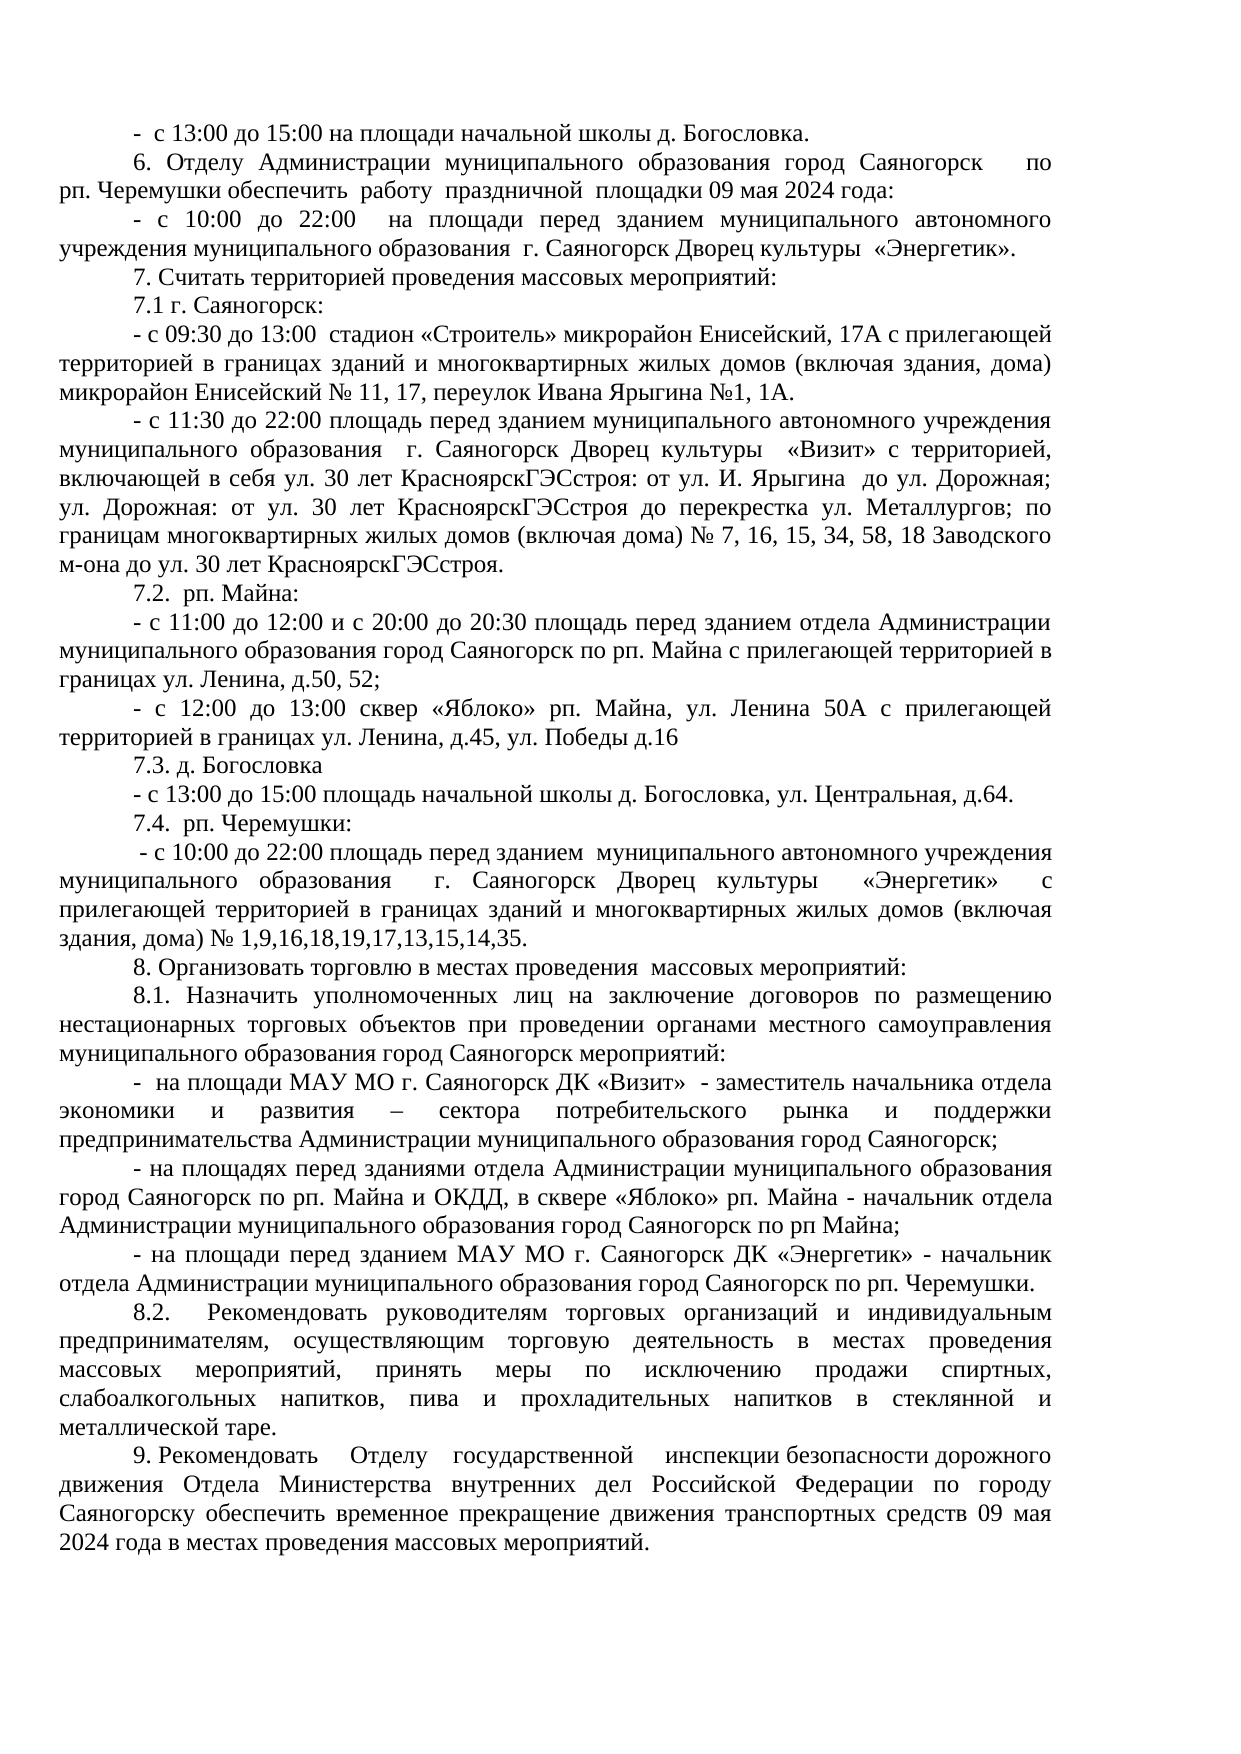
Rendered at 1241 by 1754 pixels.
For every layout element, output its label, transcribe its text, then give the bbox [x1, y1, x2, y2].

text - с 11:30 до 22:00 площадь перед зданием муниципального автономного учреждения муниципального образования г. Саяногорск Дворец культуры «Визит» с территорией, включающей в себя ул. 30 лет КрасноярскГЭСстроя: от ул. И. Ярыгина до ул. Дорожная; ул. Дорожная: от ул. 30 лет КрасноярскГЭСстроя до перекрестка ул. Металлургов; по границам многоквартирных жилых домов (включая дома) № 7, 16, 15, 34, 58, 18 Заводского м-она до ул. 30 лет КрасноярскГЭСстроя. [59, 406, 1053, 578]
text 8.2. Рекомендовать руководителям торговых организаций и индивидуальным предпринимателям, осуществляющим торговую деятельность в местах проведения массовых мероприятий, принять меры по исключению продажи спиртных, слабоалкогольных напитков, пива и прохладительных напитков в стеклянной и металлической таре. [59, 1297, 1053, 1441]
text - с 10:00 до 22:00 площадь перед зданием муниципального автономного учреждения муниципального образования г. Саяногорск Дворец культуры «Энергетик» с прилегающей территорией в границах зданий и многоквартирных жилых домов (включая здания, дома) № 1,9,16,18,19,17,13,15,14,35. [59, 837, 1053, 952]
text - с 10:00 до 22:00 на площади перед зданием муниципального автономного учреждения муниципального образования г. Саяногорск Дворец культуры «Энергетик». [59, 204, 1053, 262]
text - с 12:00 до 13:00 сквер «Яблоко» рп. Майна, ул. Ленина 50А с прилегающей территорией в границах ул. Ленина, д.45, ул. Победы д.16 [59, 693, 1053, 751]
text - с 13:00 до 15:00 на площади начальной школы д. Богословка. [59, 118, 1053, 147]
text 6. Отделу Администрации муниципального образования город Саяногорск по рп. Черемушки обеспечить работу праздничной площадки 09 мая 2024 года: [59, 147, 1053, 204]
text - на площадях перед зданиями отдела Администрации муниципального образования город Саяногорск по рп. Майна и ОКДД, в сквере «Яблоко» рп. Майна - начальник отдела Администрации муниципального образования город Саяногорск по рп Майна; [59, 1153, 1053, 1239]
text 7.3. д. Богословка [59, 751, 1053, 779]
text 7.2. рп. Майна: [59, 578, 1053, 607]
text - с 13:00 до 15:00 площадь начальной школы д. Богословка, ул. Центральная, д.64. [59, 779, 1053, 808]
text 7.1 г. Саяногорск: [59, 291, 1053, 319]
text 7. Считать территорией проведения массовых мероприятий: [59, 262, 1053, 291]
text 8. Организовать торговлю в местах проведения массовых мероприятий: [59, 952, 1053, 981]
text - с 09:30 до 13:00 стадион «Строитель» микрорайон Енисейский, 17А с прилегающей территорией в границах зданий и многоквартирных жилых домов (включая здания, дома) микрорайон Енисейский № 11, 17, переулок Ивана Ярыгина №1, 1А. [59, 319, 1053, 406]
text 9. Рекомендовать Отделу государственной инспекции безопасности дорожного движения Отдела Министерства внутренних дел Российской Федерации по городу Саяногорску обеспечить временное прекращение движения транспортных средств 09 мая 2024 года в местах проведения массовых мероприятий. [59, 1441, 1053, 1556]
text - на площади перед зданием МАУ МО г. Саяногорск ДК «Энергетик» - начальник отдела Администрации муниципального образования город Саяногорск по рп. Черемушки. [59, 1239, 1053, 1297]
text - с 11:00 до 12:00 и с 20:00 до 20:30 площадь перед зданием отдела Администрации муниципального образования город Саяногорск по рп. Майна с прилегающей территорией в границах ул. Ленина, д.50, 52; [59, 607, 1053, 693]
text 7.4. рп. Черемушки: [59, 808, 1053, 837]
text 8.1. Назначить уполномоченных лиц на заключение договоров по размещению нестационарных торговых объектов при проведении органами местного самоуправления муниципального образования город Саяногорск мероприятий: [59, 981, 1053, 1067]
text - на площади МАУ МО г. Саяногорск ДК «Визит» - заместитель начальника отдела экономики и развития – сектора потребительского рынка и поддержки предпринимательства Администрации муниципального образования город Саяногорск; [59, 1067, 1053, 1153]
